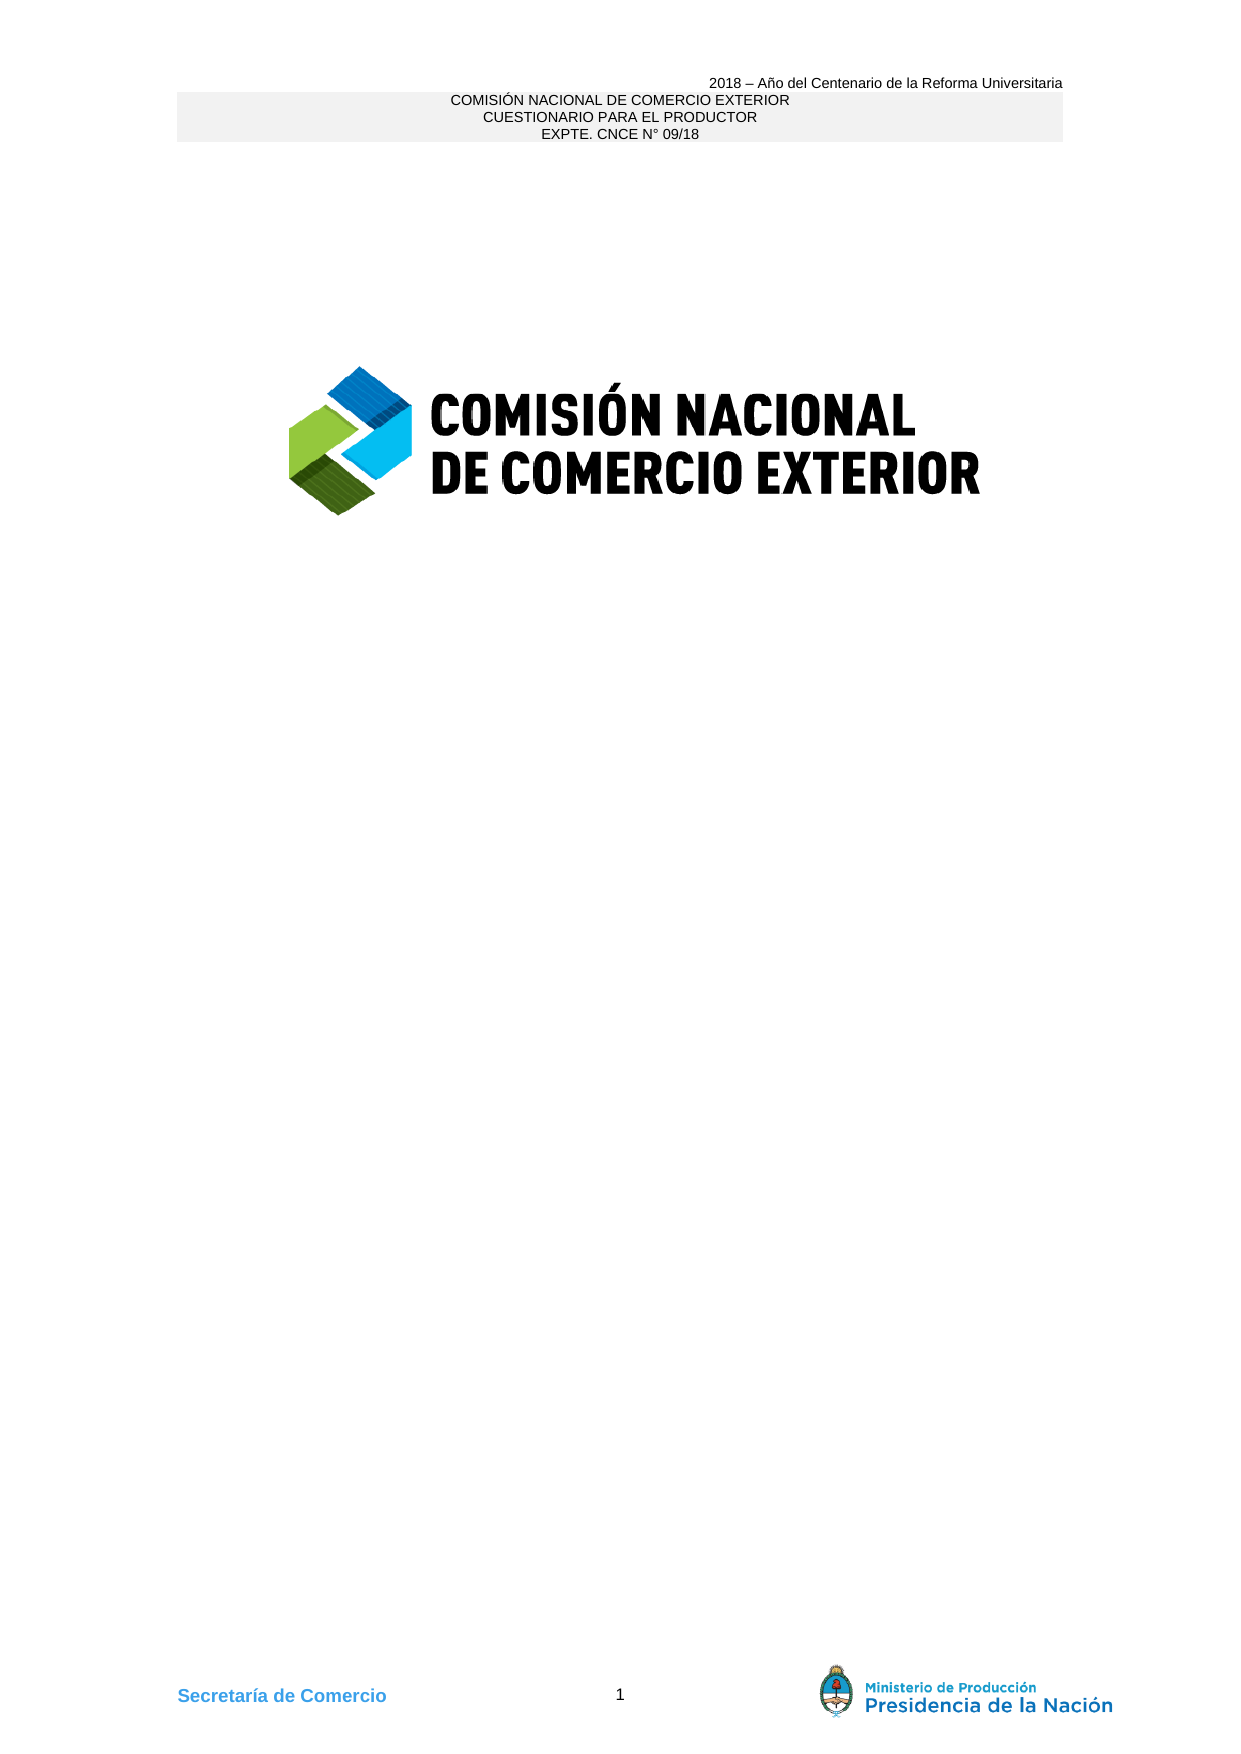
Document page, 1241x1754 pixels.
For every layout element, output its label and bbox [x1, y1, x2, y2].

picture [279, 358, 994, 521]
picture [786, 1640, 1137, 1750]
